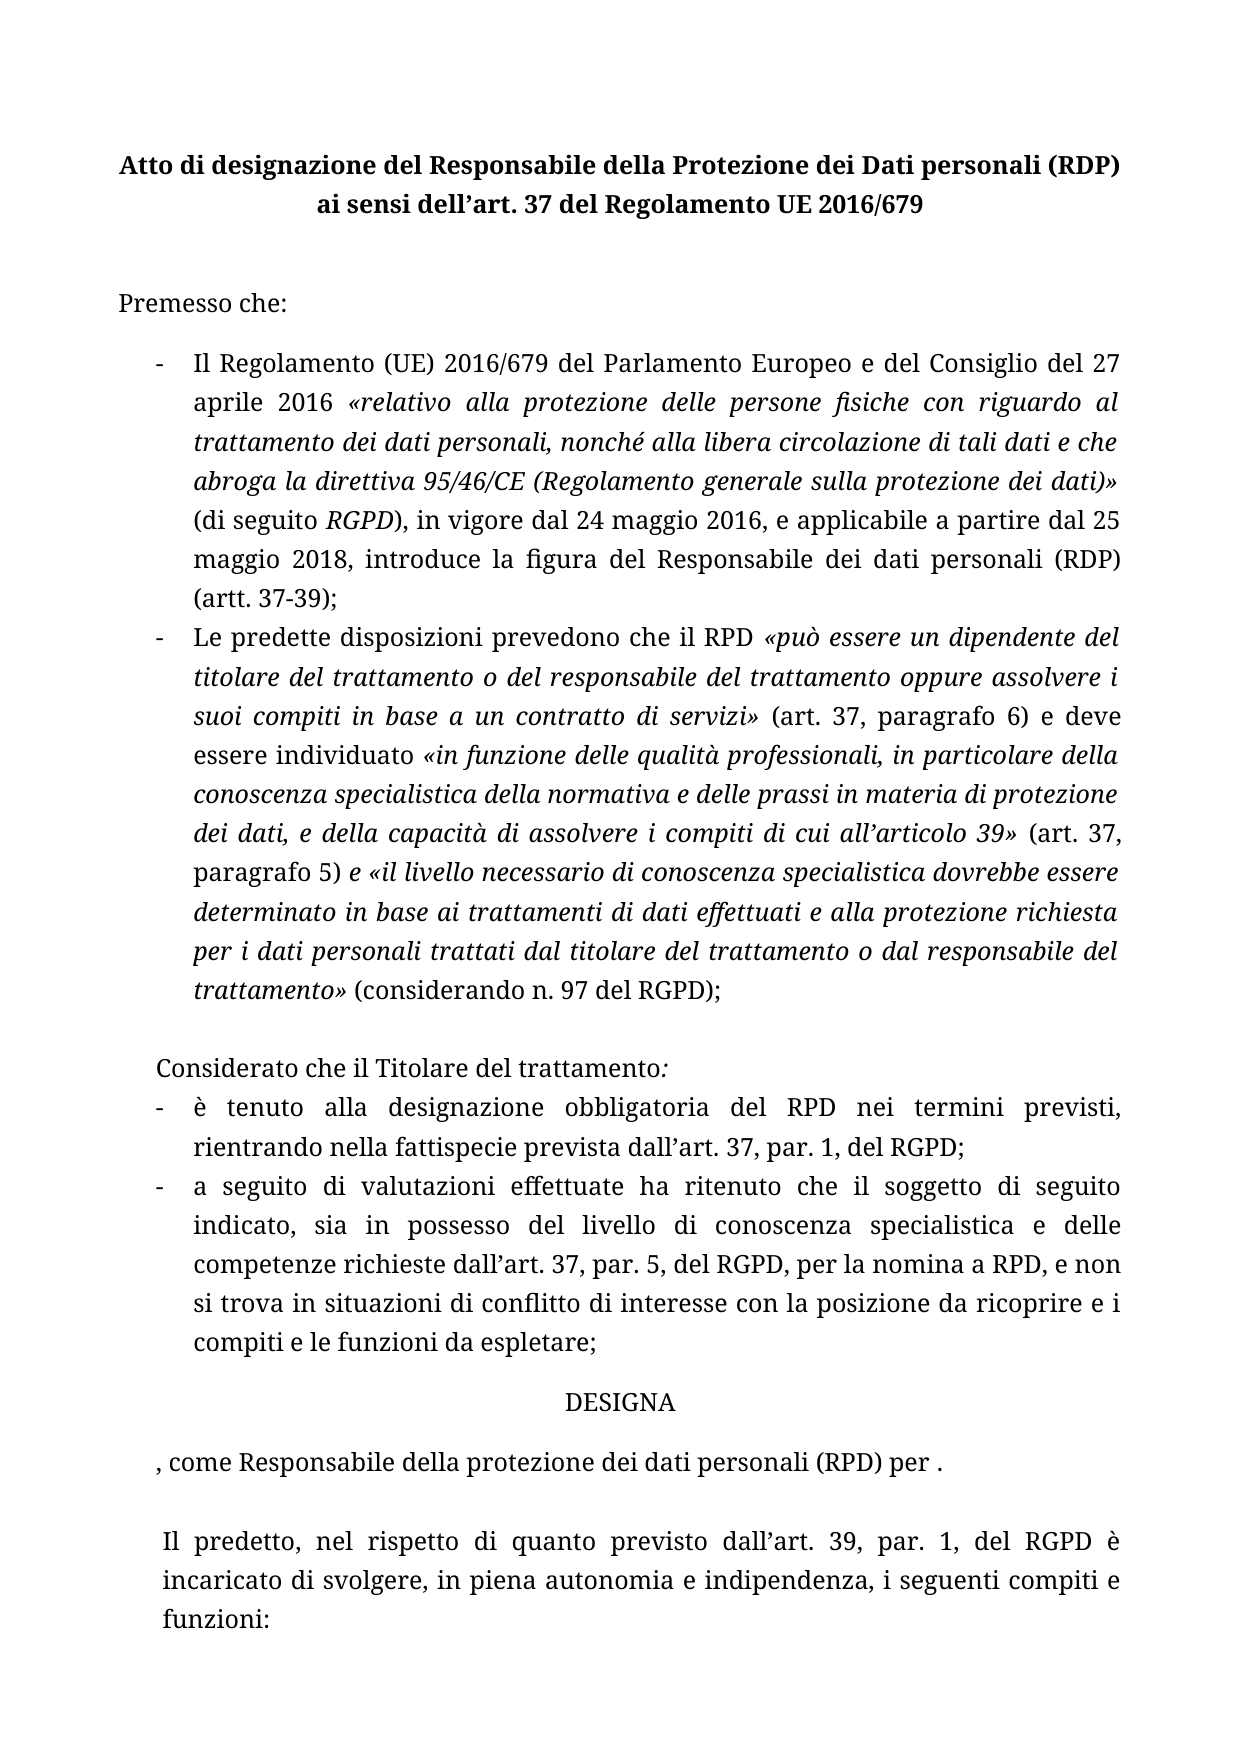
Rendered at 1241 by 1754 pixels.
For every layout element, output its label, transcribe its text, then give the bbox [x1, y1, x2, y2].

text DESIGNA [118, 1385, 1122, 1419]
list a seguito di valutazioni effettuate ha ritenuto che il soggetto di seguito indicato, sia in possesso del livello di conoscenza specialistica e delle competenze richieste dall’art. 37, par. 5, del RGPD, per la nomina a RPD, e non si trova in situazioni di conflitto di interesse con la posizione da ricoprire e i compiti e le funzioni da espletare; [156, 1168, 1122, 1359]
text Premesso che: [118, 286, 1122, 320]
list DE PRISCO VINCENZO, come Responsabile della protezione dei dati personali (RPD) per Comune di Nomaglio. [156, 1445, 1122, 1479]
list è tenuto alla designazione obbligatoria del RPD nei termini previsti, rientrando nella fattispecie prevista dall’art. 37, par. 1, del RGPD; [156, 1090, 1122, 1163]
list Il predetto, nel rispetto di quanto previsto dall’art. 39, par. 1, del RGPD è incaricato di svolgere, in piena autonomia e indipendenza, i seguenti compiti e funzioni: [162, 1523, 1122, 1636]
text Atto di designazione del Responsabile della Protezione dei Dati personali (RDP) ai sensi dell’art. 37 del Regolamento UE 2016/679 [118, 148, 1122, 221]
list Il Regolamento (UE) 2016/679 del Parlamento Europeo e del Consiglio del 27 aprile 2016 «relativo alla protezione delle persone fisiche con riguardo al trattamento dei dati personali, nonché alla libera circolazione di tali dati e che abroga la direttiva 95/46/CE (Regolamento generale sulla protezione dei dati)» (di seguito RGPD), in vigore dal 24 maggio 2016, e applicabile a partire dal 25 maggio 2018, introduce la figura del Responsabile dei dati personali (RDP) (artt. 37-39); [156, 346, 1122, 615]
list Le predette disposizioni prevedono che il RPD «può essere un dipendente del titolare del trattamento o del responsabile del trattamento oppure assolvere i suoi compiti in base a un contratto di servizi» (art. 37, paragrafo 6) e deve essere individuato «in funzione delle qualità professionali, in particolare della conoscenza specialistica della normativa e delle prassi in materia di protezione dei dati, e della capacità di assolvere i compiti di cui all’articolo 39» (art. 37, paragrafo 5) e «il livello necessario di conoscenza specialistica dovrebbe essere determinato in base ai trattamenti di dati effettuati e alla protezione richiesta per i dati personali trattati dal titolare del trattamento o dal responsabile del trattamento» (considerando n. 97 del RGPD); [156, 620, 1122, 1007]
list Considerato che il Titolare del trattamento: Comune di Nomaglio - Via Roma N. 10 - C.F. 84003390014 [156, 1051, 1122, 1085]
